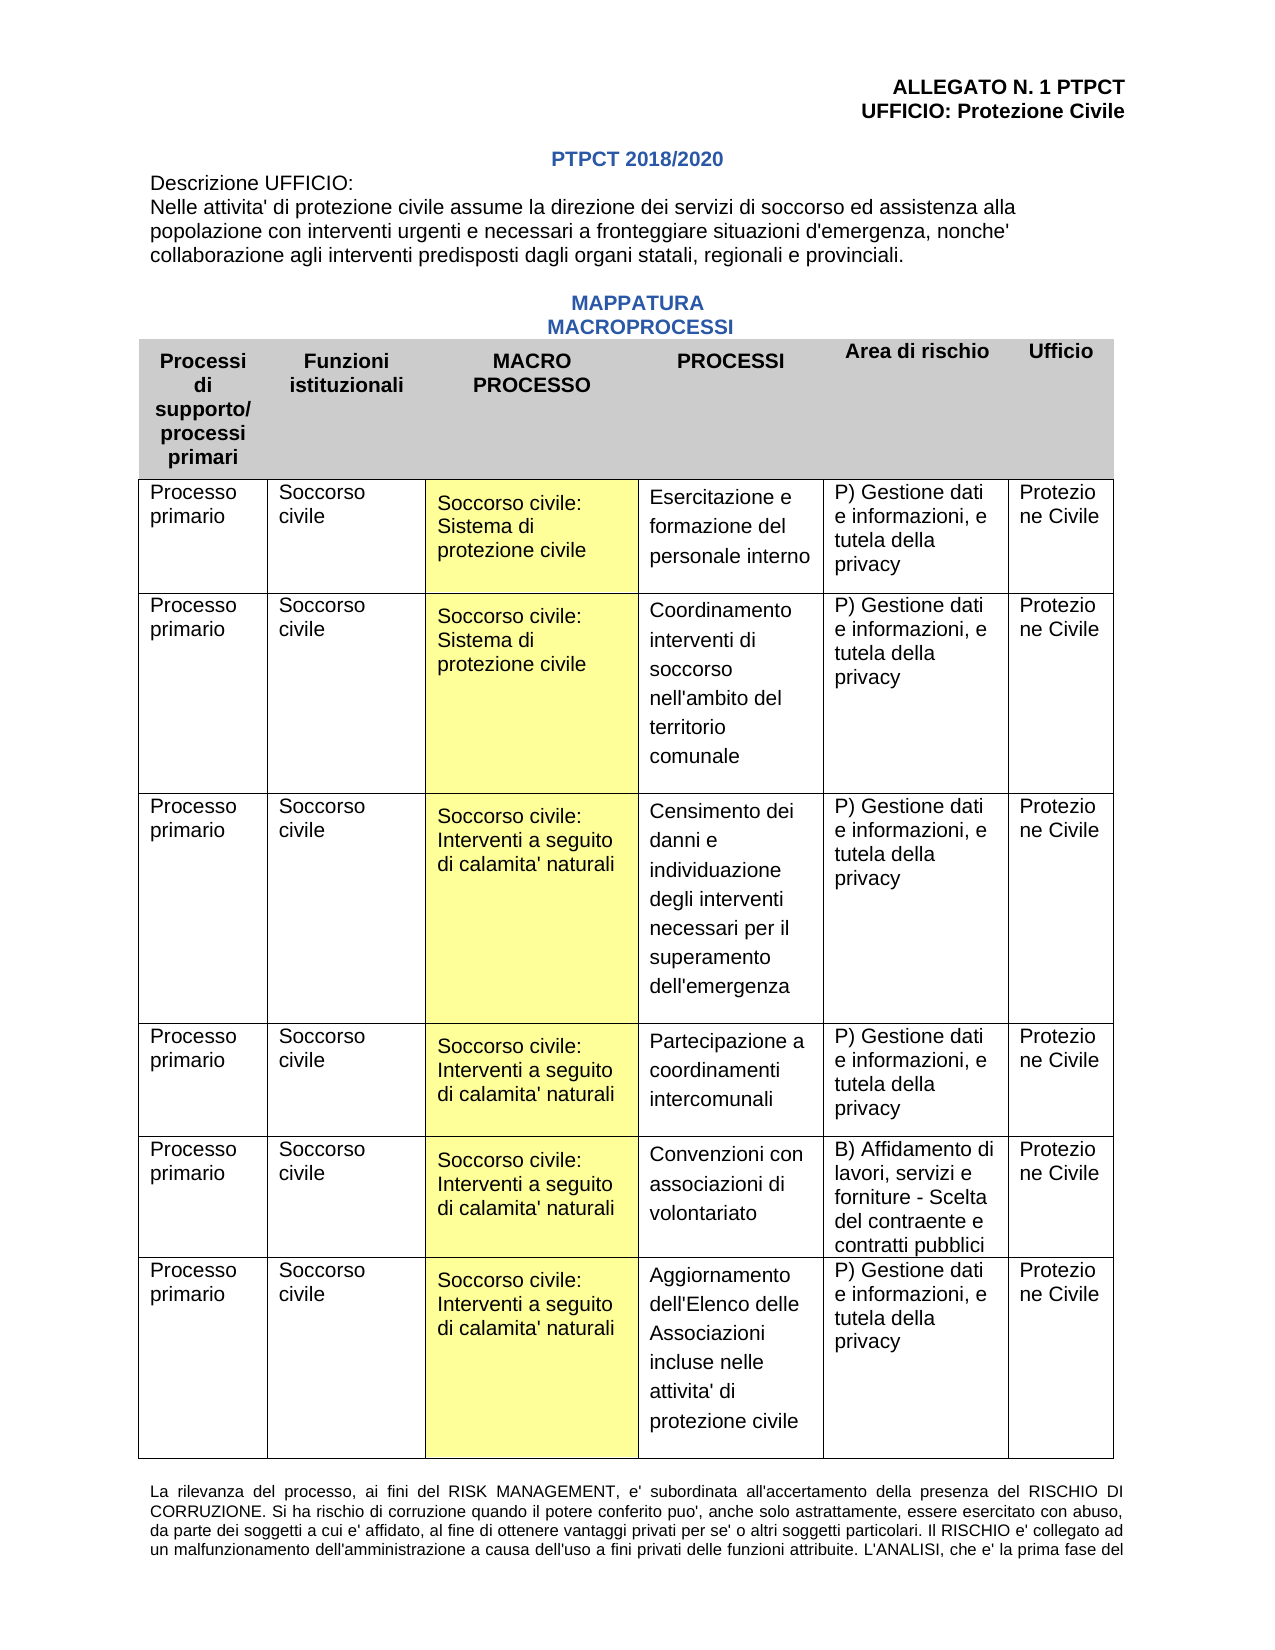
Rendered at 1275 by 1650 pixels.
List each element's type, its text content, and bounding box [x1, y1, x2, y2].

table_header Ufficio [1008, 339, 1114, 479]
text MACROPROCESSI [150, 314, 1125, 338]
table_cell Soccorso civile: Sistema di protezione civile [426, 480, 638, 592]
table_cell Protezione Civile [1009, 480, 1113, 592]
table_cell Soccorso civile [268, 1258, 425, 1457]
table_cell P) Gestione dati e informazioni, e tutela della privacy [824, 480, 1008, 592]
table_cell Soccorso civile: Sistema di protezione civile [426, 594, 638, 793]
table_cell Soccorso civile [268, 1024, 425, 1136]
table_cell B) Affidamento di lavori, servizi e forniture - Scelta del contraente e contratti pubblici [824, 1137, 1008, 1257]
table_header Area di rischio [823, 339, 1008, 479]
table_cell Soccorso civile: Interventi a seguito di calamita' naturali [426, 794, 638, 1023]
text UFFICIO: Protezione Civile [150, 99, 1125, 123]
text ALLEGATO N. 1 PTPCT [150, 75, 1125, 99]
table_header Processi di supporto/processi primari [139, 339, 267, 479]
table_cell Protezione Civile [1009, 794, 1113, 1023]
table_cell Protezione Civile [1009, 594, 1113, 793]
text MAPPATURA [150, 291, 1125, 314]
table_cell P) Gestione dati e informazioni, e tutela della privacy [824, 594, 1008, 793]
table_cell Soccorso civile [268, 594, 425, 793]
table_cell Processo primario [139, 794, 267, 1023]
text Descrizione UFFICIO: [150, 171, 1125, 195]
table_cell Soccorso civile: Interventi a seguito di calamita' naturali [426, 1024, 638, 1136]
table_cell Soccorso civile: Interventi a seguito di calamita' naturali [426, 1258, 638, 1457]
table_cell Protezione Civile [1009, 1137, 1113, 1257]
table_cell Processo primario [139, 480, 267, 592]
table_cell Processo primario [139, 1137, 267, 1257]
table_cell Aggiornamento dell'Elenco delle Associazioni incluse nelle attivita' di protezione civile [639, 1258, 823, 1457]
table_header MACRO PROCESSO [426, 339, 638, 479]
table_cell Partecipazione a coordinamenti intercomunali [639, 1024, 823, 1136]
table_cell Processo primario [139, 594, 267, 793]
table_header PROCESSI [638, 339, 823, 479]
table_cell Soccorso civile [268, 480, 425, 592]
table_cell P) Gestione dati e informazioni, e tutela della privacy [824, 794, 1008, 1023]
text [150, 1482, 1125, 1559]
table_header Funzioni istituzionali [267, 339, 426, 479]
table_cell Coordinamento interventi di soccorso nell'ambito del territorio comunale [639, 594, 823, 793]
table_cell Esercitazione e formazione del personale interno [639, 480, 823, 592]
table_cell Convenzioni con associazioni di volontariato [639, 1137, 823, 1257]
table_cell Soccorso civile [268, 794, 425, 1023]
text PTPCT 2018/2020 [150, 147, 1125, 171]
table_cell Protezione Civile [1009, 1024, 1113, 1136]
table_cell P) Gestione dati e informazioni, e tutela della privacy [824, 1258, 1008, 1457]
table_cell Processo primario [139, 1024, 267, 1136]
table_cell Protezione Civile [1009, 1258, 1113, 1457]
table_cell Soccorso civile [268, 1137, 425, 1257]
table_cell Censimento dei danni e individuazione degli interventi necessari per il superamento dell'emergenza [639, 794, 823, 1023]
text Nelle attivita' di protezione civile assume la direzione dei servizi di soccorso ed assistenza alla popolazione con interventi urgenti e necessari a fronteggiare situazioni d'emergenza, nonche' collaborazione agli interventi predisposti dagli organi statali, regionali e provinciali. [150, 195, 1125, 267]
table_cell Processo primario [139, 1258, 267, 1457]
table_cell Soccorso civile: Interventi a seguito di calamita' naturali [426, 1137, 638, 1257]
table_cell P) Gestione dati e informazioni, e tutela della privacy [824, 1024, 1008, 1136]
